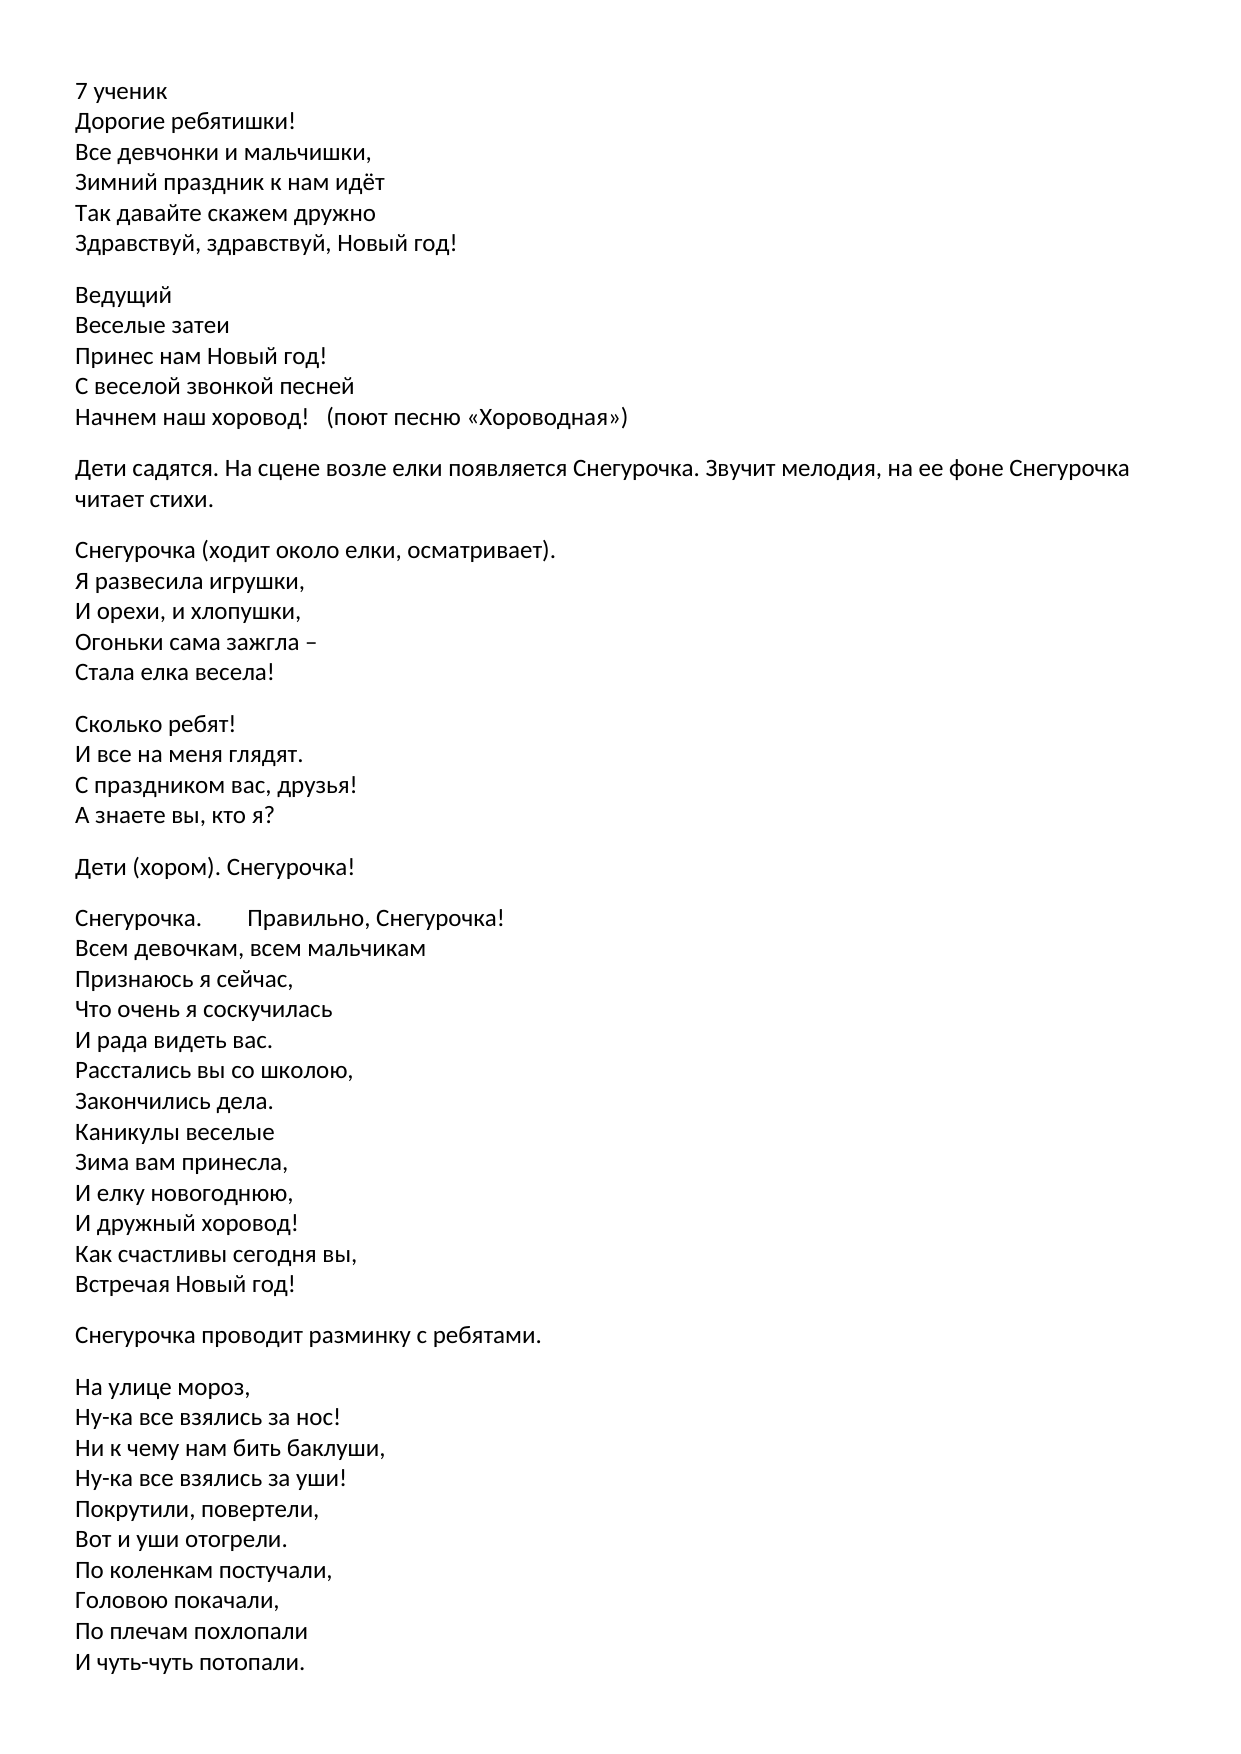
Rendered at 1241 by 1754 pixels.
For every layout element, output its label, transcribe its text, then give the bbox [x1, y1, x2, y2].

text На улице мороз, Ну-ка все взялись за нос! Ни к чему нам бить баклуши, Ну-ка все взялись за уши! Покрутили, повертели, Вот и уши отогрели. По коленкам постучали, Головою покачали, По плечам похлопали И чуть-чуть потопали. [75, 1371, 1165, 1676]
text Снегурочка (ходит около елки, осматривает). Я развесила игрушки, И орехи, и хлопушки, Огоньки сама зажгла – Стала елка весела! [75, 534, 1165, 687]
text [75, 75, 1165, 258]
text Ведущий Веселые затеи Принес нам Новый год! С веселой звонкой песней Начнем наш хоровод! (поют песню «Хороводная») [75, 279, 1165, 432]
text Снегурочка. Правильно, Снегурочка! Всем девочкам, всем мальчикам Признаюсь я сейчас, Что очень я соскучилась И рада видеть вас. Расстались вы со школою, Закончились дела. Каникулы веселые Зима вам принесла, И елку новогоднюю, И дружный хоровод! Как счастливы сегодня вы, Встречая Новый год! [75, 902, 1165, 1299]
text Дети (хором). Снегурочка! [75, 851, 1165, 881]
text Сколько ребят! И все на меня глядят. С праздником вас, друзья! А знаете вы, кто я? [75, 708, 1165, 830]
text Дети садятся. На сцене возле елки появляется Снегурочка. Звучит мелодия, на ее фоне Снегурочка читает стихи. [75, 452, 1165, 513]
text Снегурочка проводит разминку с ребятами. [75, 1319, 1165, 1350]
